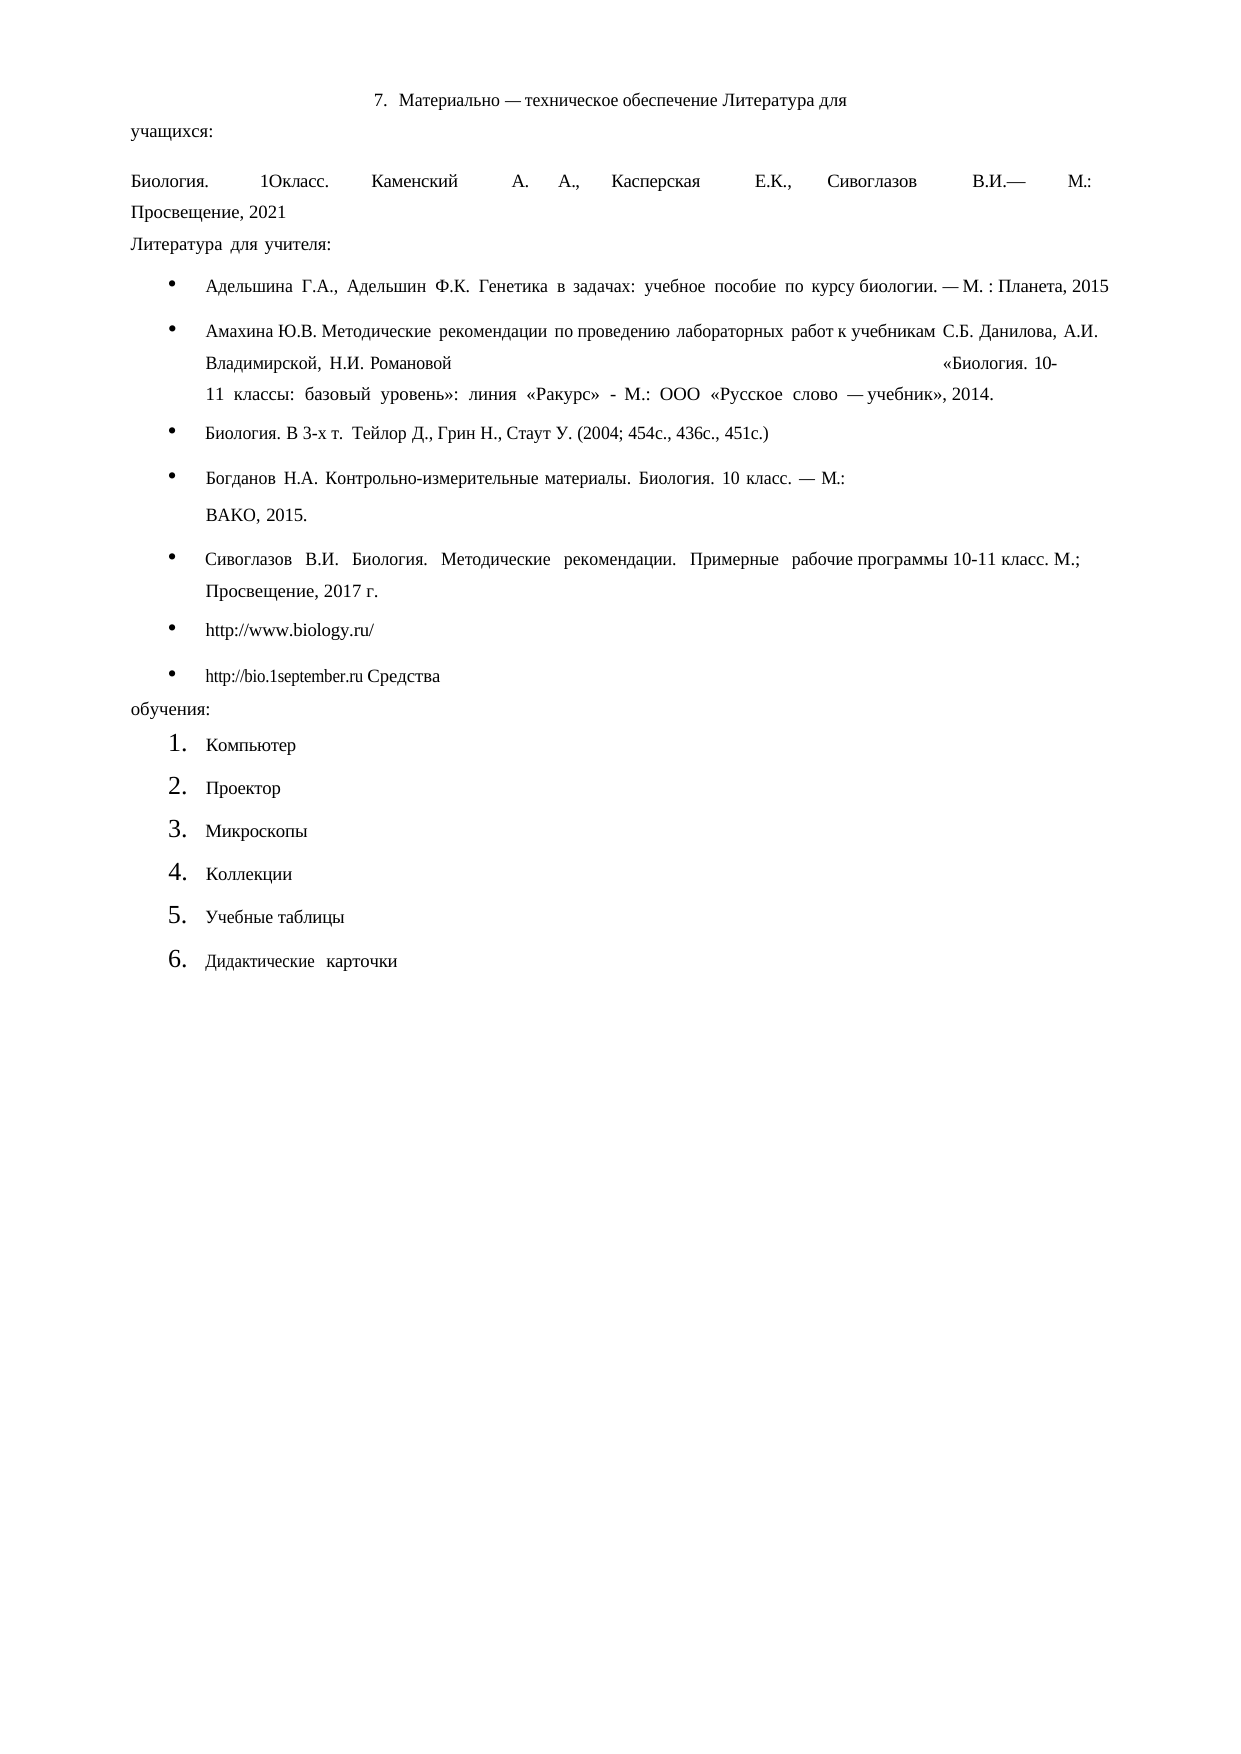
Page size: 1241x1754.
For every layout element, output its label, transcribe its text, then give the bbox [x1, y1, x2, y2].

list Дидактические карточки [168, 943, 1161, 973]
list Материально — техническое обеспечение Литература для учащихся: [130, 89, 904, 141]
text BAKO, 2015. [206, 504, 1161, 526]
list Учебные таблицы [168, 899, 1161, 929]
text 11 классы: базовый уровень»: линия «Ракурс» - М.: ООО «Русское слово — учебник», 2014. [205, 383, 1161, 404]
text Биология. 1Окласс. Каменский А. А., Касперская Е.К., Сивоглазов В.И.— М.: Просвещение, 2021 [131, 170, 1149, 222]
list Сивоглазов В.И. Биология. Методические рекомендации. Примерные рабочие программы 10-11 класс. М.; Просвещение, 2017 г. [167, 541, 1147, 602]
list Адельшина Г.А., Адельшин Ф.К. Генетика в задачах: учебное пособие по курсу биологии. — М. : Планета, 2015 [167, 268, 1148, 298]
list Проектор [168, 770, 1161, 800]
list Биология. В 3-x т. Тейлор Д., Грин Н., Стаут У. (2004; 454c., 436c., 451с.) [167, 415, 1161, 445]
list Микроскопы [168, 813, 1161, 843]
text Литература для учителя: [130, 232, 1161, 254]
list Амахина Ю.В. Методические рекомендации по проведению лабораторных работ к учебникам С.Б. Данилова, А.И. Владимирской, Н.И. Романовой «Биология. 10- [168, 313, 1149, 373]
list Богданов Н.А. Контрольно-измерительные материалы. Биология. 10 класс. — М.: [167, 460, 1161, 490]
list Компьютер [168, 729, 1161, 757]
list http://www.biology.ru/ [167, 612, 1161, 642]
list Коллекции [168, 856, 1161, 886]
list http://bio.1september.ru Средства обучения: [131, 658, 489, 719]
